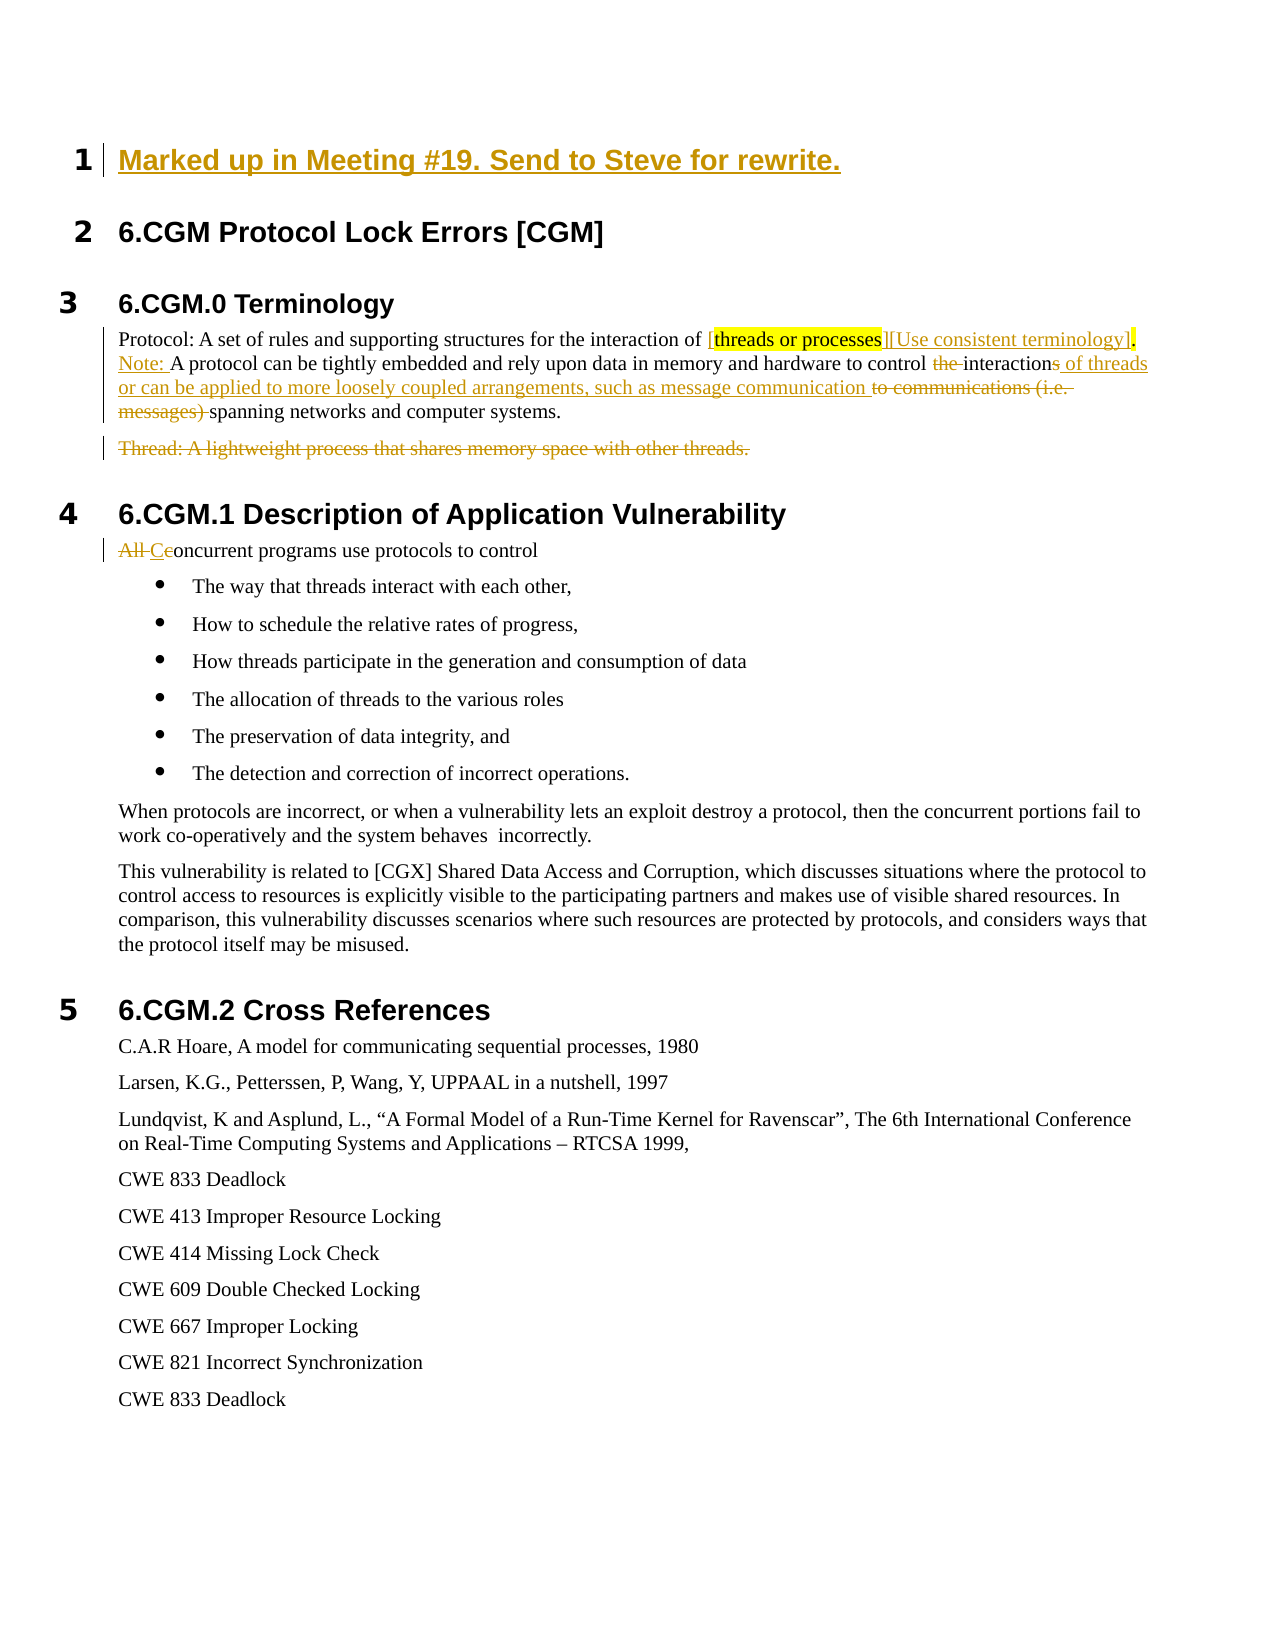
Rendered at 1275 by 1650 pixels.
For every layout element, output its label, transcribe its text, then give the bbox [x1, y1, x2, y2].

text CWE 667 Improper Locking [118, 1313, 1157, 1338]
text CWE 413 Improper Resource Locking [118, 1204, 1157, 1228]
list The allocation of threads to the various roles [156, 686, 1157, 711]
text CWE 833 Deadlock [118, 1167, 1157, 1191]
text Protocol: A set of rules and supporting structures for the interaction of threads or processes. A protocol can be tightly embedded and rely upon data in memory and hardware to control interaction spanning networks and computer systems. [118, 327, 1157, 423]
text This vulnerability is related to [CGX] Shared Data Access and Corruption, which discusses situations where the protocol to control access to resources is explicitly visible to the participating partners and makes use of visible shared resources. In comparison, this vulnerability discusses scenarios where such resources are protected by protocols, and considers ways that the protocol itself may be misused. [118, 859, 1157, 956]
subtitle 6.CGM Protocol Lock Errors [CGM] [73, 215, 1157, 249]
list The detection and correction of incorrect operations. [156, 761, 1157, 786]
list How to schedule the relative rates of progress, [156, 612, 1157, 637]
text oncurrent programs use protocols to control [118, 538, 1157, 562]
subtitle 6.CGM.2 Cross References [58, 993, 1157, 1027]
text CWE 833 Deadlock [118, 1387, 1157, 1411]
list The way that threads interact with each other, [156, 574, 1157, 599]
text Larsen, K.G., Petterssen, P, Wang, Y, UPPAAL in a nutshell, 1997 [118, 1070, 1157, 1094]
list How threads participate in the generation and consumption of data [156, 649, 1157, 674]
text CWE 609 Double Checked Locking [118, 1277, 1157, 1301]
text CWE 414 Missing Lock Check [118, 1240, 1157, 1264]
text Lundqvist, K and Asplund, L., “A Formal Model of a Run-Time Kernel for Ravenscar”, The 6th International Conference on Real-Time Computing Systems and Applications – RTCSA 1999, [118, 1107, 1157, 1155]
text CWE 821 Incorrect Synchronization [118, 1350, 1157, 1374]
subtitle 6.CGM.1 Description of Application Vulnerability [58, 497, 1157, 531]
list The preservation of data integrity, and [156, 724, 1157, 749]
subtitle 6.CGM.0 Terminology [58, 287, 1157, 321]
text When protocols are incorrect, or when a vulnerability lets an exploit destroy a protocol, then the concurrent portions fail to work co-operatively and the system behaves incorrectly. [118, 799, 1157, 847]
text C.A.R Hoare, A model for communicating sequential processes, 1980 [118, 1033, 1157, 1058]
